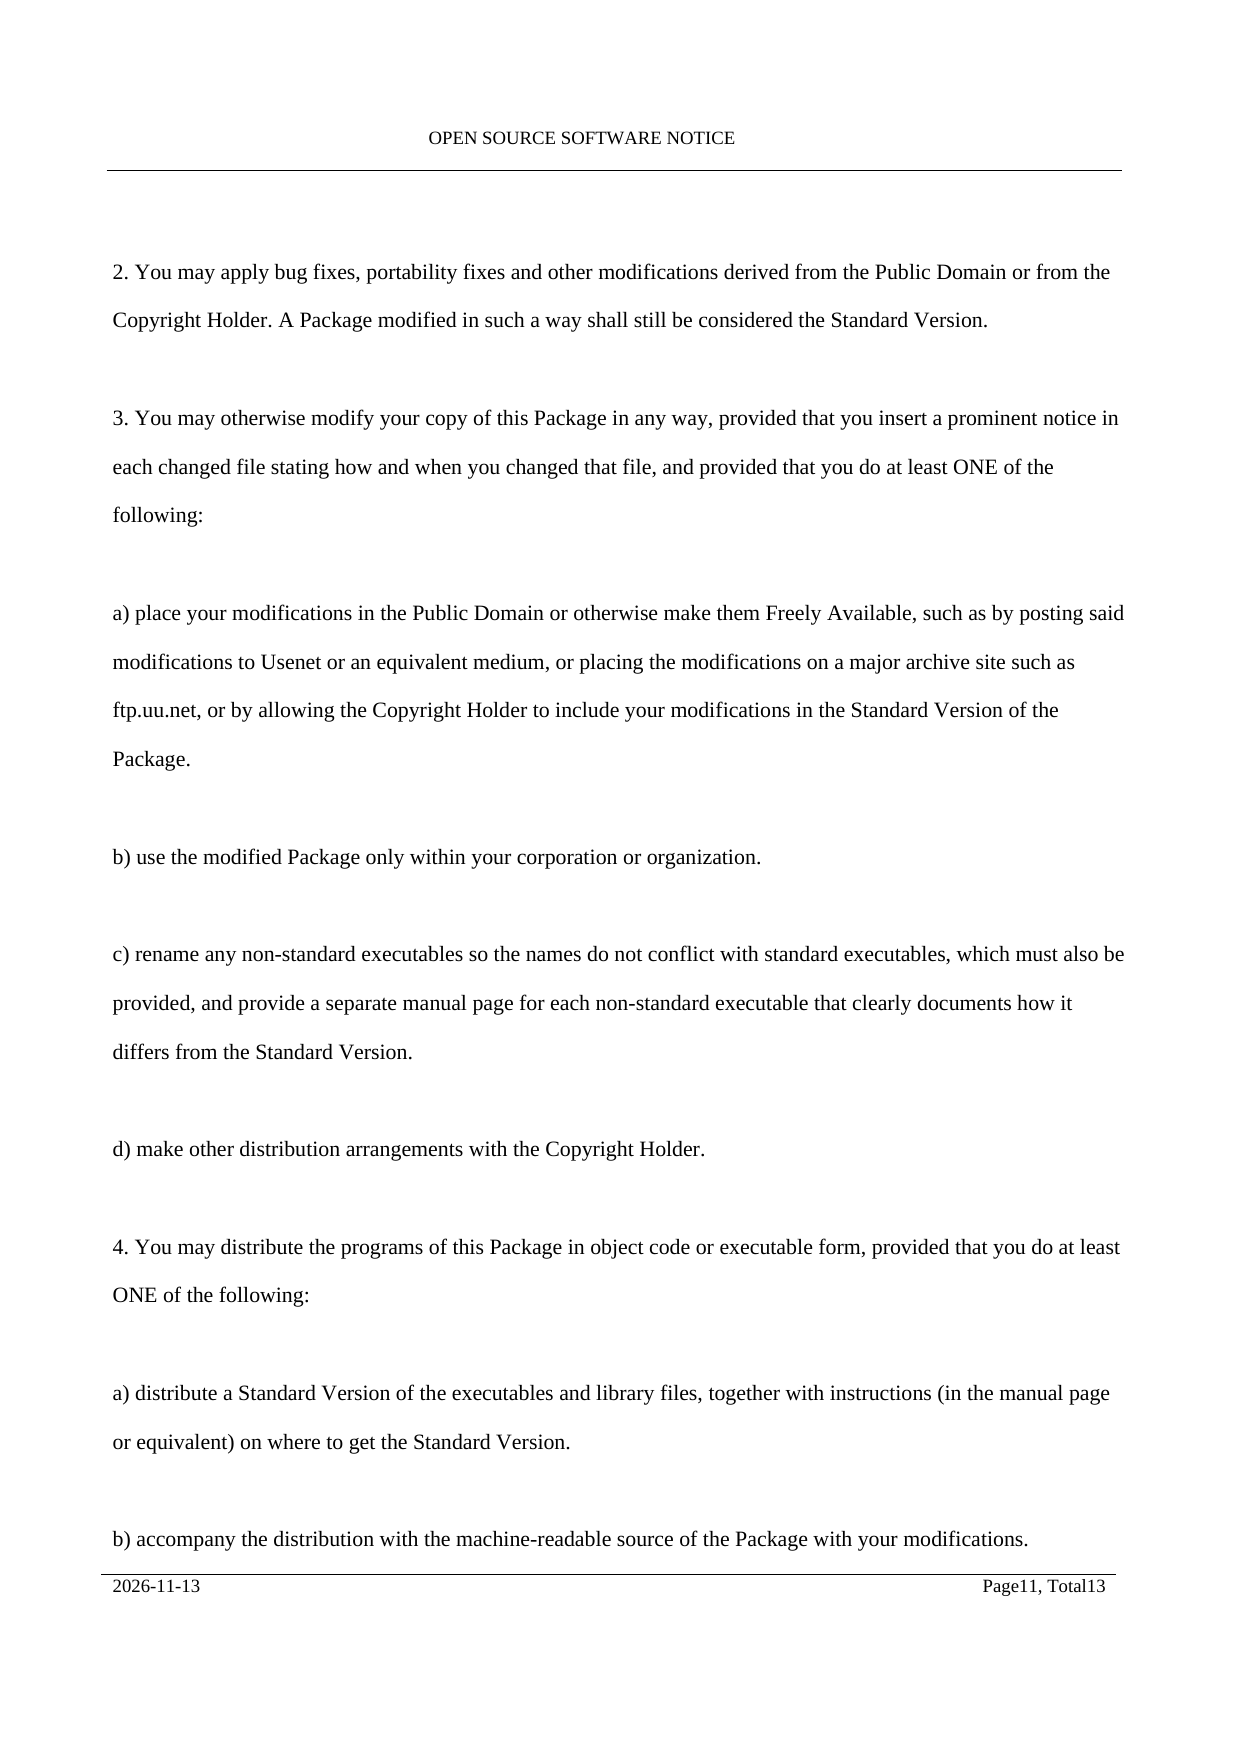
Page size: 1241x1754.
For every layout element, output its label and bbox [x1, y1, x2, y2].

text [112, 206, 1128, 1555]
